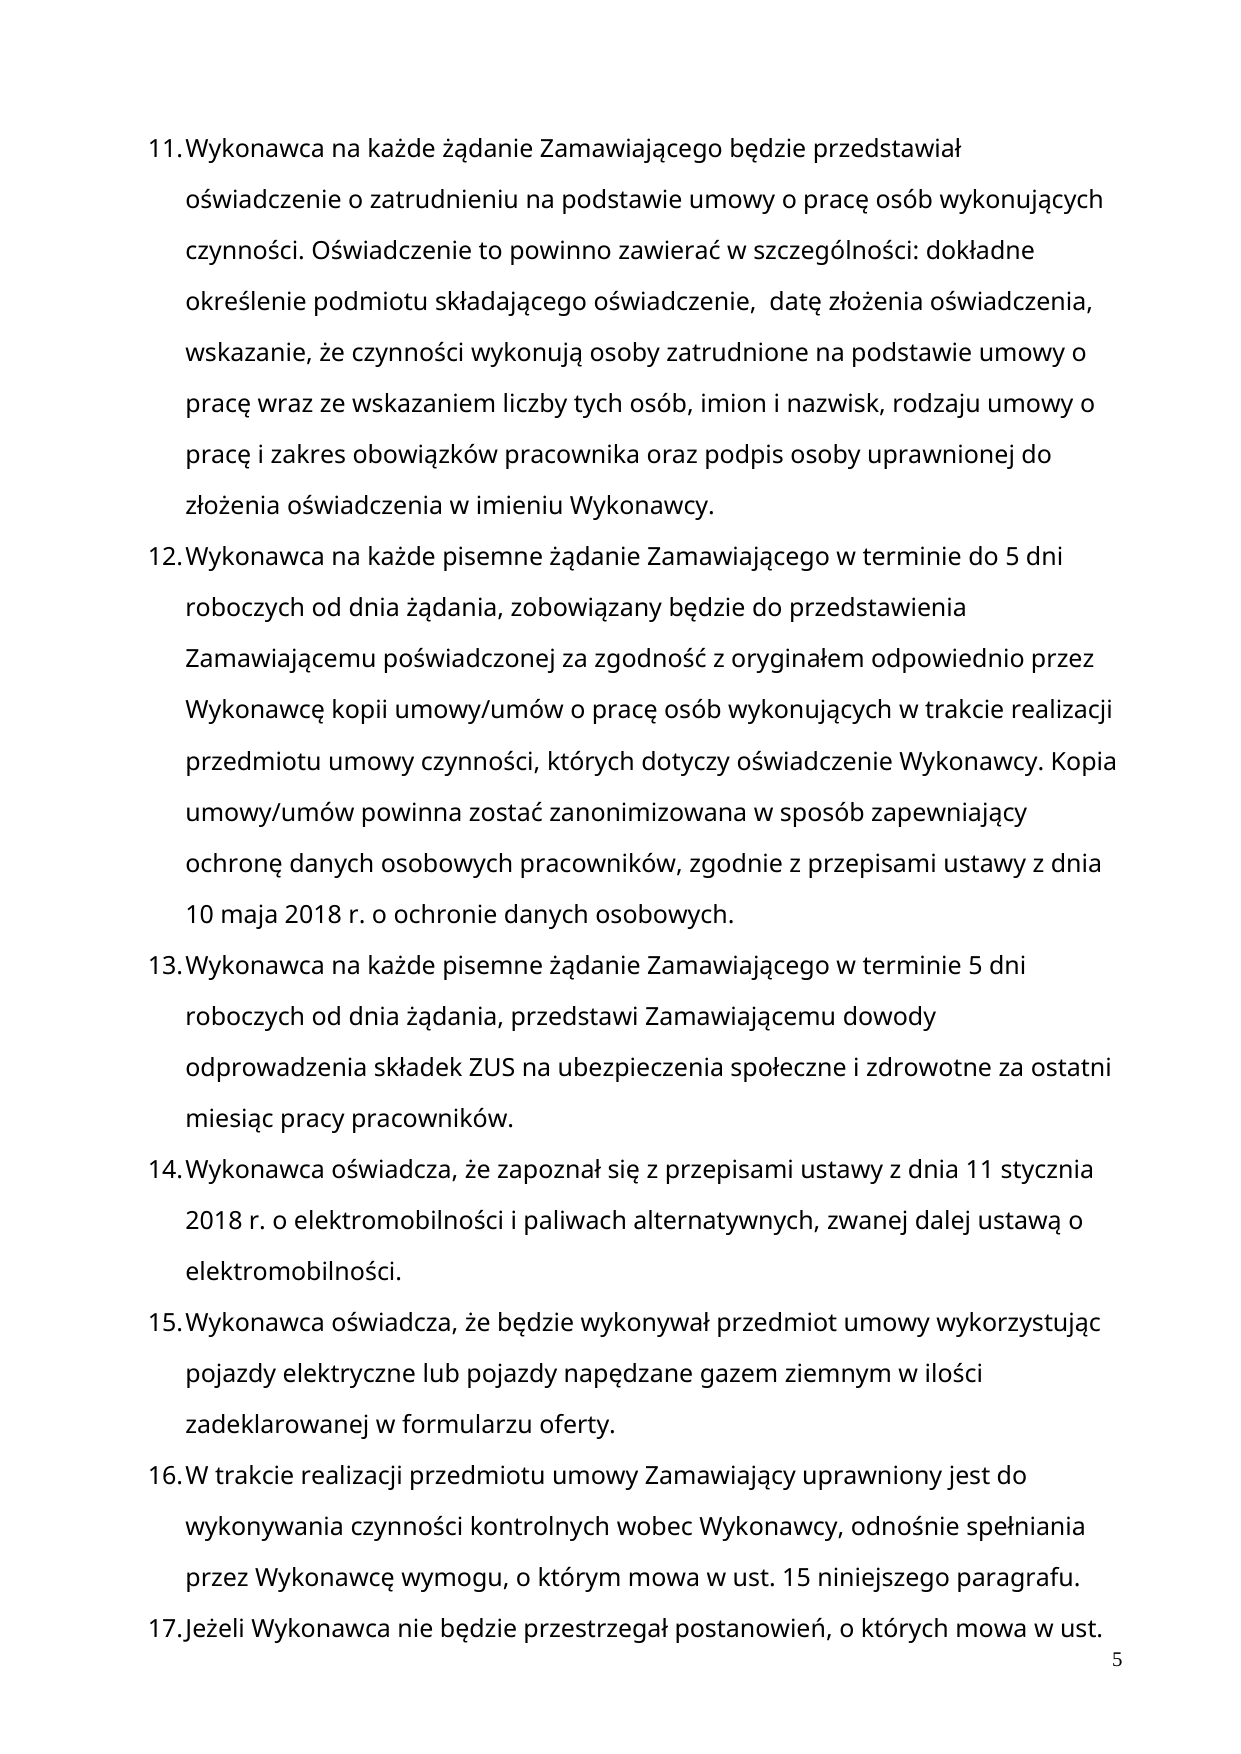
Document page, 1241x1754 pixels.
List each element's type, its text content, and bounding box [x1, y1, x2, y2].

list Wykonawca na każde pisemne żądanie Zamawiającego w terminie 5 dni roboczych od dnia żądania, przedstawi Zamawiającemu dowody odprowadzenia składek ZUS na ubezpieczenia społeczne i zdrowotne za ostatni miesiąc pracy pracowników. [148, 947, 1122, 1134]
list W trakcie realizacji przedmiotu umowy Zamawiający uprawniony jest do wykonywania czynności kontrolnych wobec Wykonawcy, odnośnie spełniania przez Wykonawcę wymogu, o którym mowa w ust. 15 niniejszego paragrafu. [148, 1458, 1122, 1594]
list Wykonawca oświadcza, że zapoznał się z przepisami ustawy z dnia 11 stycznia 2018 r. o elektromobilności i paliwach alternatywnych, zwanej dalej ustawą o elektromobilności. [148, 1151, 1122, 1288]
list Wykonawca na każde żądanie Zamawiającego będzie przedstawiał oświadczenie o zatrudnieniu na podstawie umowy o pracę osób wykonujących czynności. Oświadczenie to powinno zawierać w szczególności: dokładne określenie podmiotu składającego oświadczenie, datę złożenia oświadczenia, wskazanie, że czynności wykonują osoby zatrudnione na podstawie umowy o pracę wraz ze wskazaniem liczby tych osób, imion i nazwisk, rodzaju umowy o pracę i zakres obowiązków pracownika oraz podpis osoby uprawnionej do złożenia oświadczenia w imieniu Wykonawcy. [148, 131, 1122, 522]
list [148, 1611, 1122, 1645]
list Wykonawca na każde pisemne żądanie Zamawiającego w terminie do 5 dni roboczych od dnia żądania, zobowiązany będzie do przedstawienia Zamawiającemu poświadczonej za zgodność z oryginałem odpowiednio przez Wykonawcę kopii umowy/umów o pracę osób wykonujących w trakcie realizacji przedmiotu umowy czynności, których dotyczy oświadczenie Wykonawcy. Kopia umowy/umów powinna zostać zanonimizowana w sposób zapewniający ochronę danych osobowych pracowników, zgodnie z przepisami ustawy z dnia 10 maja 2018 r. o ochronie danych osobowych. [148, 539, 1122, 930]
list Wykonawca oświadcza, że będzie wykonywał przedmiot umowy wykorzystując pojazdy elektryczne lub pojazdy napędzane gazem ziemnym w ilości zadeklarowanej w formularzu oferty. [148, 1304, 1122, 1441]
